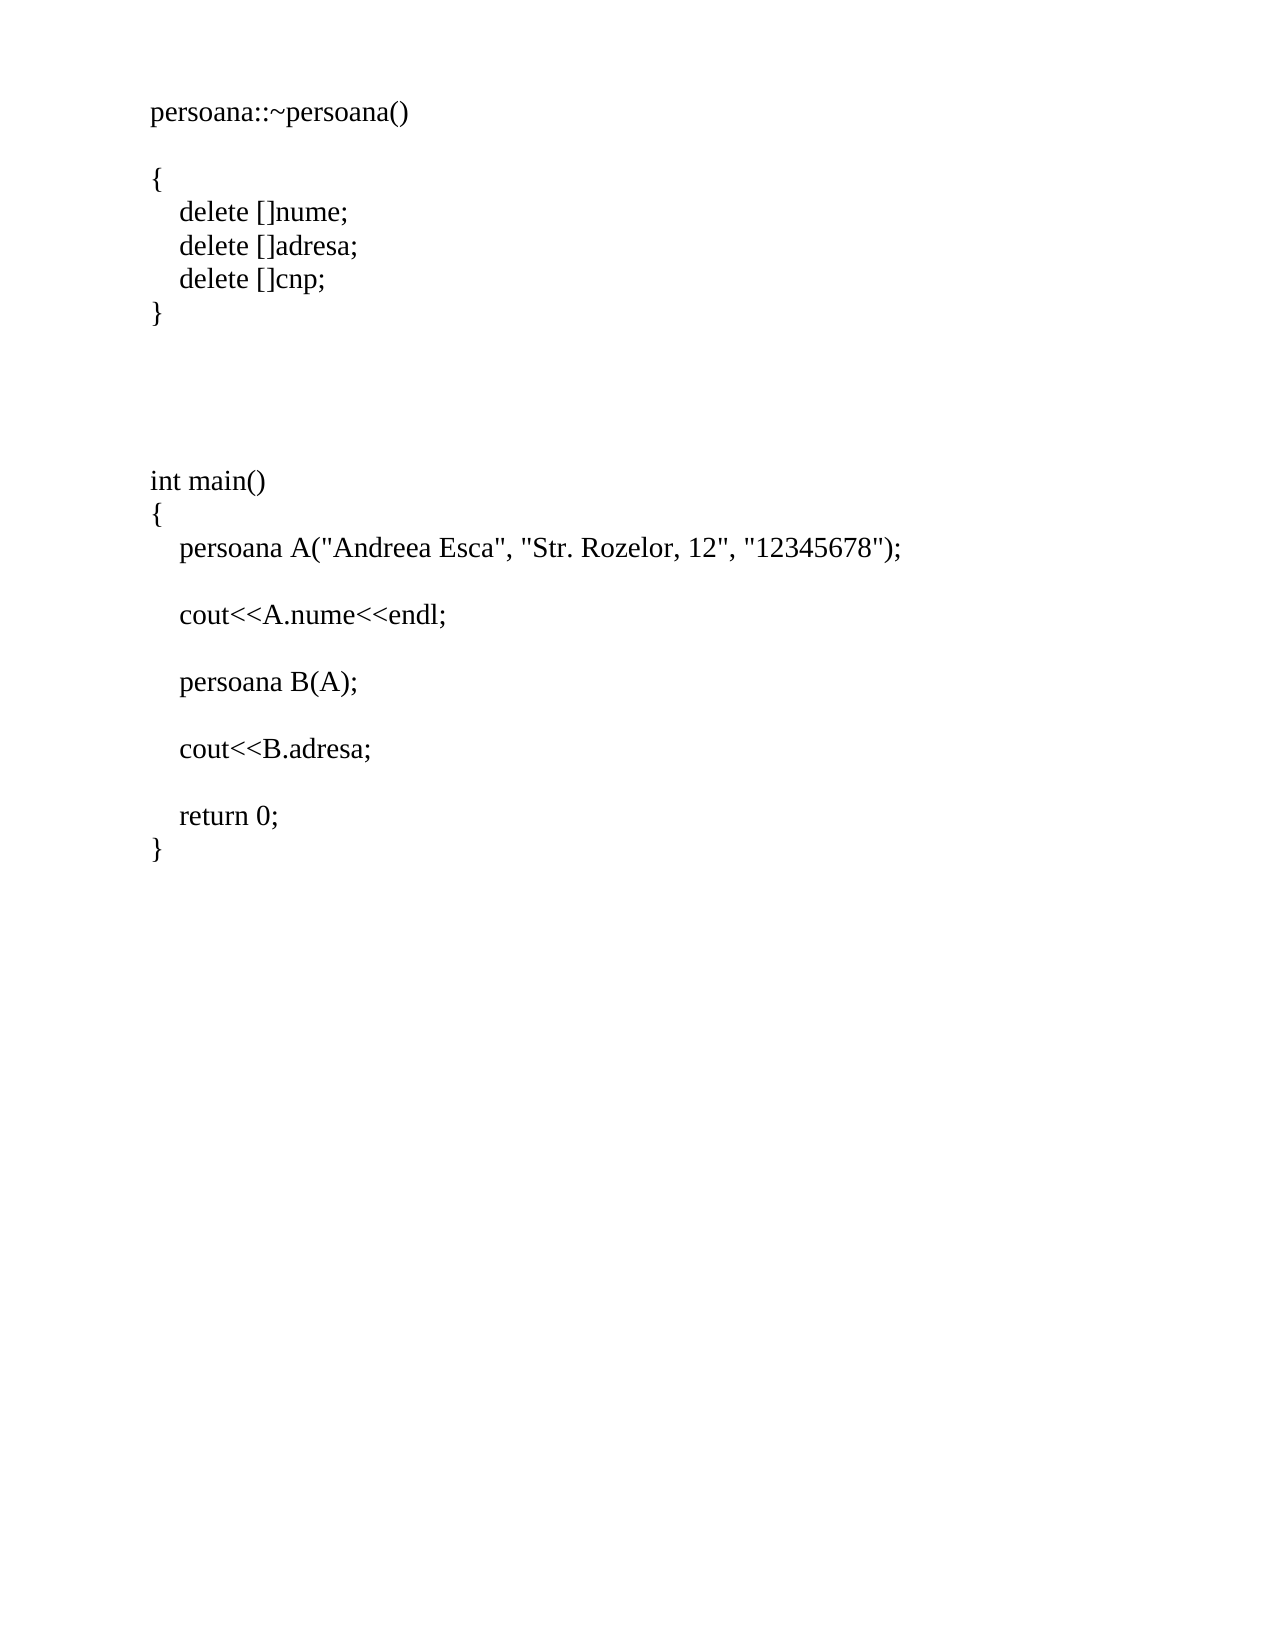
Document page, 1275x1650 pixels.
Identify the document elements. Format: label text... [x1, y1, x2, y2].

text cout<<A.nume<<endl; [150, 597, 1125, 630]
text delete []adresa; [150, 228, 1125, 261]
text int main() [150, 463, 1125, 496]
text } [150, 832, 1125, 865]
text { [150, 496, 1125, 530]
text delete []nume; [150, 194, 1125, 228]
text } [150, 295, 1125, 328]
text { [150, 161, 1125, 194]
text persoana A("Andreea Esca", "Str. Rozelor, 12", "12345678"); [150, 530, 1125, 563]
text cout<<B.adresa; [150, 731, 1125, 764]
text return 0; [150, 798, 1125, 832]
text delete []cnp; [150, 261, 1125, 295]
text persoana::~persoana() [150, 94, 1125, 127]
text persoana B(A); [150, 664, 1125, 697]
